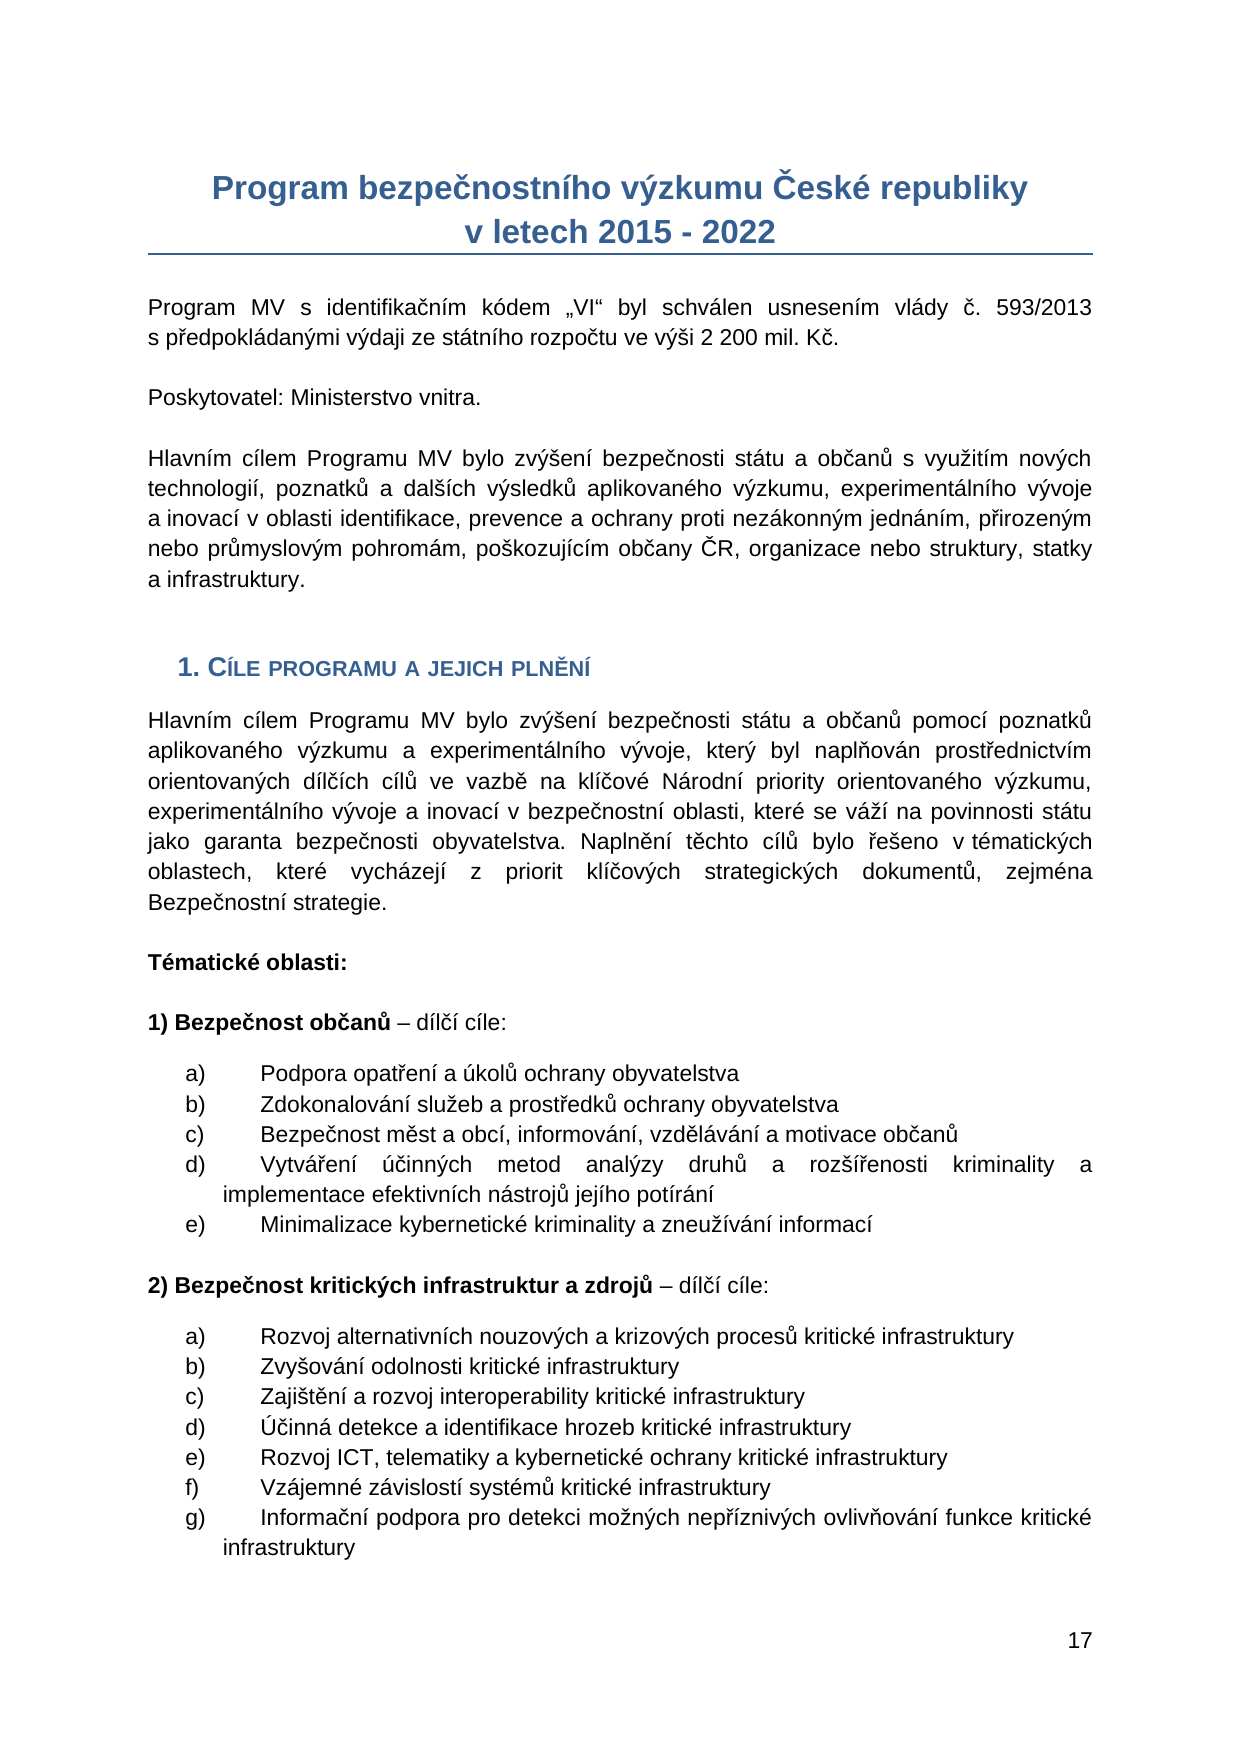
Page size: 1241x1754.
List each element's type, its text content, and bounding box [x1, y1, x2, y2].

text Tématické oblasti: [148, 949, 1093, 975]
subtitle Program bezpečnostního výzkumu České republiky v letech 2015 - 2022 [148, 168, 1093, 253]
list Informační podpora pro detekci možných nepříznivých ovlivňování funkce kritické infrastruktury [185, 1504, 1093, 1561]
subtitle 1. Cíle programu a jejich plnění [177, 651, 1093, 682]
list Rozvoj ICT, telematiky a kybernetické ochrany kritické infrastruktury [185, 1444, 1093, 1470]
text 1) Bezpečnost občanů – dílčí cíle: [148, 1009, 1093, 1036]
text Poskytovatel: Ministerstvo vnitra. [148, 384, 1093, 411]
list Minimalizace kybernetické kriminality a zneužívání informací [185, 1211, 1093, 1238]
list Účinná detekce a identifikace hrozeb kritické infrastruktury [185, 1413, 1093, 1440]
list Podpora opatření a úkolů ochrany obyvatelstva [185, 1060, 1093, 1087]
text 2) Bezpečnost kritických infrastruktur a zdrojů – dílčí cíle: [148, 1272, 1093, 1298]
text Hlavním cílem Programu MV bylo zvýšení bezpečnosti státu a občanů s využitím nových technologií, poznatků a dalších výsledků aplikovaného výzkumu, experimentálního vývoje a inovací v oblasti identifikace, prevence a ochrany proti nezákonným jednáním, přirozeným nebo průmyslovým pohromám, poškozujícím občany ČR, organizace nebo struktury, statky a infrastruktury. [148, 445, 1093, 592]
list Vytváření účinných metod analýzy druhů a rozšířenosti kriminality a implementace efektivních nástrojů jejího potírání [185, 1151, 1093, 1208]
text Hlavním cílem Programu MV bylo zvýšení bezpečnosti státu a občanů pomocí poznatků aplikovaného výzkumu a experimentálního vývoje, který byl naplňován prostřednictvím orientovaných dílčích cílů ve vazbě na klíčové Národní priority orientovaného výzkumu, experimentálního vývoje a inovací v bezpečnostní oblasti, které se váží na povinnosti státu jako garanta bezpečnosti obyvatelstva. Naplnění těchto cílů bylo řešeno v tématických oblastech, které vycházejí z priorit klíčových strategických dokumentů, zejména Bezpečnostní strategie. [148, 707, 1093, 915]
list Zajištění a rozvoj interoperability kritické infrastruktury [185, 1383, 1093, 1410]
list Zvyšování odolnosti kritické infrastruktury [185, 1353, 1093, 1379]
list Bezpečnost měst a obcí, informování, vzdělávání a motivace občanů [185, 1121, 1093, 1147]
text Program MV s identifikačním kódem „VI“ byl schválen usnesením vlády č. 593/2013 s předpokládanými výdaji ze státního rozpočtu ve výši 2 200 mil. Kč. [148, 294, 1093, 350]
list Zdokonalování služeb a prostředků ochrany obyvatelstva [185, 1091, 1093, 1117]
list Vzájemné závislostí systémů kritické infrastruktury [185, 1474, 1093, 1500]
list Rozvoj alternativních nouzových a krizových procesů kritické infrastruktury [185, 1323, 1093, 1349]
